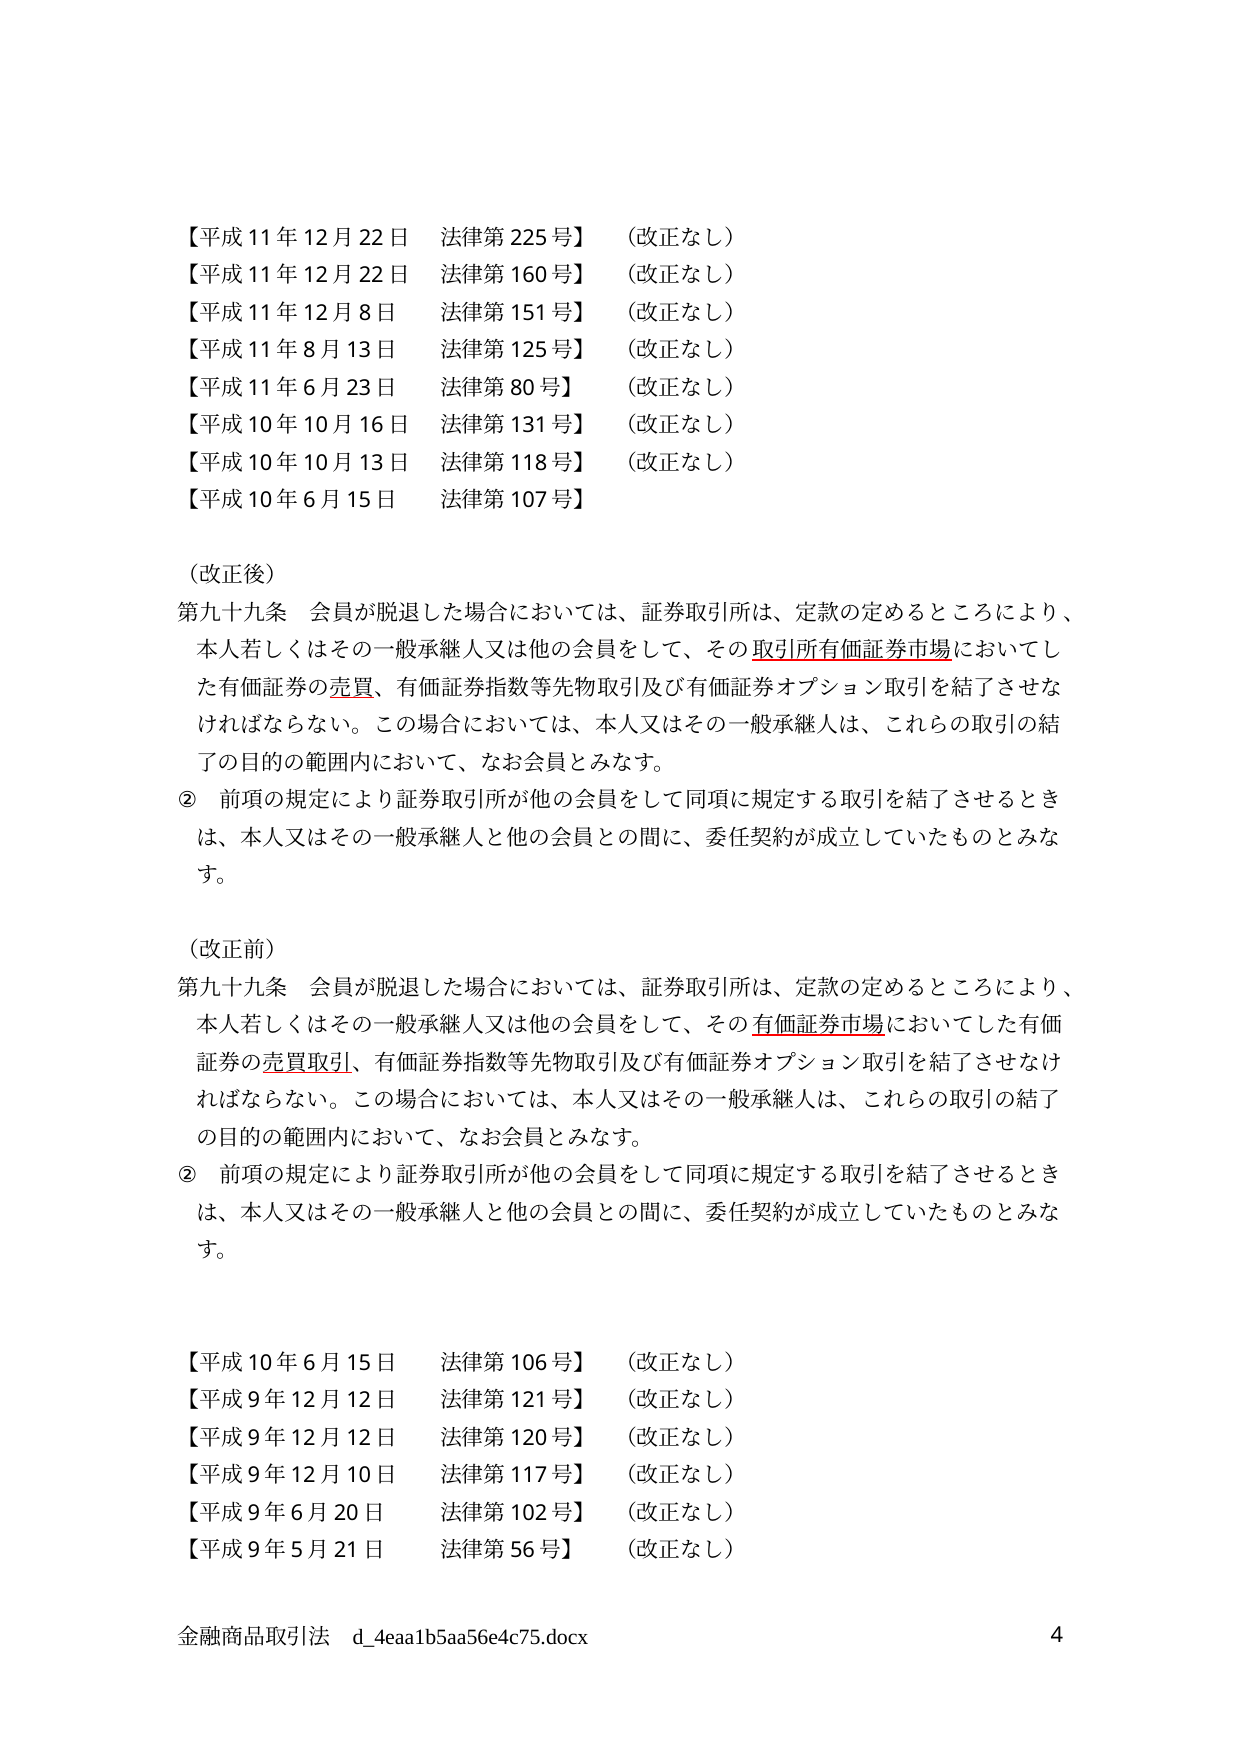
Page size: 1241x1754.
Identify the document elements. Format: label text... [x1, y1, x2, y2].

text 【平成9年12月10日 法律第117号】 （改正なし） [177, 1454, 1063, 1492]
text 【平成10年10月16日 法律第131号】 （改正なし） [177, 404, 1063, 442]
text 第九十九条 会員が脱退した場合においては、証券取引所は、定款の定めるところにより、本人若しくはその一般承継人又は他の会員をして、その有価証券市場においてした有価証券の売買取引、有価証券指数等先物取引及び有価証券オプション取引を結了させなければならない。この場合においては、本人又はその一般承継人は、これらの取引の結了の目的の範囲内において、なお会員とみなす。 [177, 967, 1063, 1154]
text 第九十九条 会員が脱退した場合においては、証券取引所は、定款の定めるところにより、本人若しくはその一般承継人又は他の会員をして、その取引所有価証券市場においてした有価証券の売買、有価証券指数等先物取引及び有価証券オプション取引を結了させなければならない。この場合においては、本人又はその一般承継人は、これらの取引の結了の目的の範囲内において、なお会員とみなす。 [177, 592, 1063, 779]
text 【平成9年6月20日 法律第102号】 （改正なし） [177, 1492, 1063, 1529]
text 【平成10年6月15日 法律第106号】 （改正なし） [177, 1342, 1063, 1379]
text 【平成11年12月22日 法律第160号】 （改正なし） [177, 254, 1063, 292]
text 【平成11年12月22日 法律第225号】 （改正なし） [177, 217, 1063, 254]
text 【平成9年12月12日 法律第121号】 （改正なし） [177, 1379, 1063, 1417]
text 【平成11年8月13日 法律第125号】 （改正なし） [177, 329, 1063, 367]
text （改正後） [177, 554, 1063, 592]
text ② 前項の規定により証券取引所が他の会員をして同項に規定する取引を結了させるときは、本人又はその一般承継人と他の会員との間に、委任契約が成立していたものとみなす。 [177, 779, 1063, 892]
text 【平成10年6月15日 法律第107号】 [177, 479, 1063, 517]
text 【平成10年10月13日 法律第118号】 （改正なし） [177, 442, 1063, 479]
text ② 前項の規定により証券取引所が他の会員をして同項に規定する取引を結了させるときは、本人又はその一般承継人と他の会員との間に、委任契約が成立していたものとみなす。 [177, 1154, 1063, 1267]
text 【平成9年12月12日 法律第120号】 （改正なし） [177, 1417, 1063, 1454]
text 【平成9年5月21日 法律第56号】 （改正なし） [177, 1529, 1063, 1567]
text （改正前） [177, 929, 1063, 967]
text 【平成11年6月23日 法律第80号】 （改正なし） [177, 367, 1063, 404]
text 【平成11年12月8日 法律第151号】 （改正なし） [177, 292, 1063, 329]
